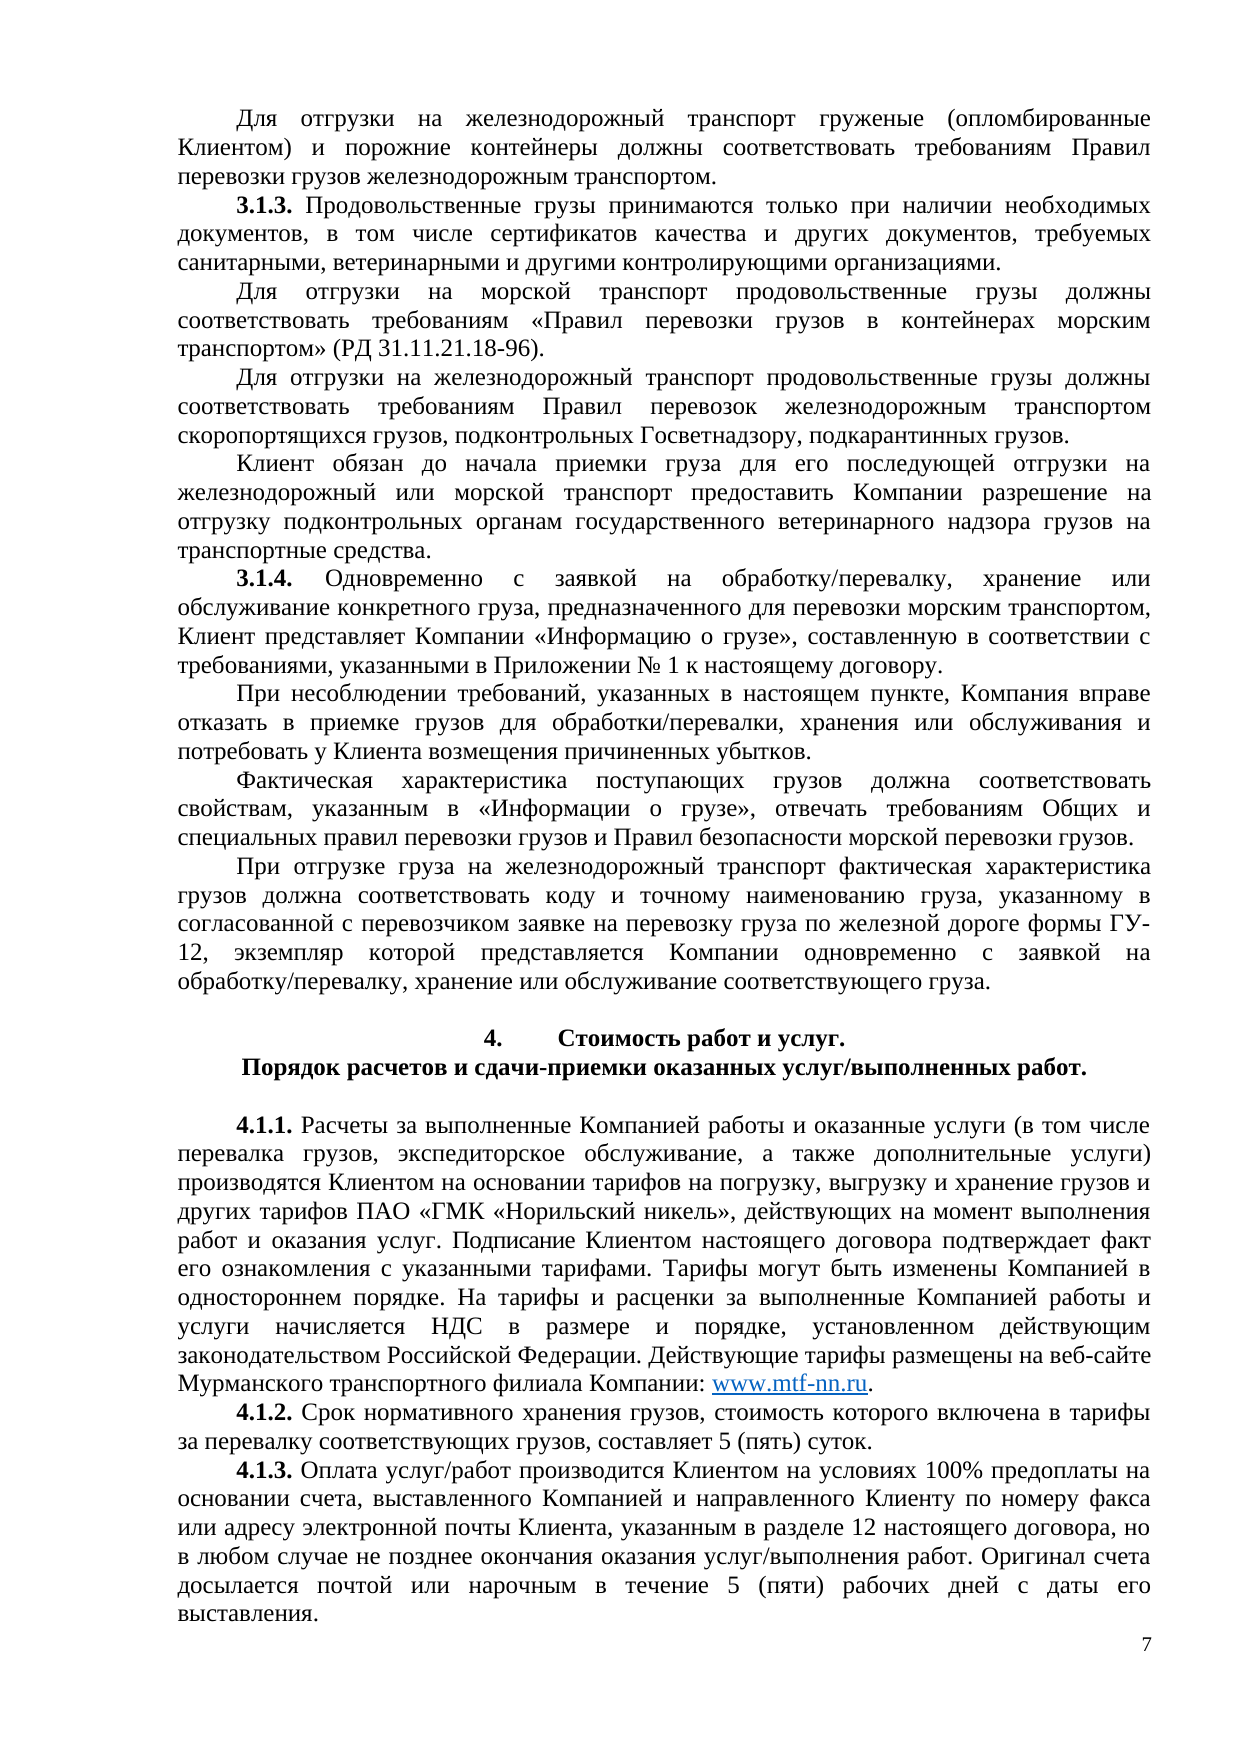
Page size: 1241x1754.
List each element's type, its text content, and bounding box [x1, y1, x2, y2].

text Фактическая характеристика поступающих грузов должна соответствовать свойствам, указанным в «Информации о грузе», отвечать требованиям Общих и специальных правил перевозки грузов и Правил безопасности морской перевозки грузов. [177, 765, 1152, 851]
text 4.1.1. Расчеты за выполненные Компанией работы и оказанные услуги (в том числе перевалка грузов, экспедиторское обслуживание, а также дополнительные услуги) производятся Клиентом на основании тарифов на погрузку, выгрузку и хранение грузов и других тарифов ПАО «ГМК «Норильский никель», действующих на момент выполнения работ и оказания услуг. Подписание Клиентом настоящего договора подтверждает факт его ознакомления с указанными тарифами. Тарифы могут быть изменены Компанией в одностороннем порядке. На тарифы и расценки за выполненные Компанией работы и услуги начисляется НДС в размере и порядке, установленном действующим законодательством Российской Федерации. Действующие тарифы размещены на веб-сайте Мурманского транспортного филиала Компании: www.mtf-nn.ru. [177, 1110, 1152, 1397]
text Для отгрузки на железнодорожный транспорт груженые (опломбированные Клиентом) и порожние контейнеры должны соответствовать требованиям Правил перевозки грузов железнодорожным транспортом. [177, 103, 1152, 190]
text 4.1.3. Оплата услуг/работ производится Клиентом на условиях 100% предоплаты на основании счета, выставленного Компанией и направленного Клиенту по номеру факса или адресу электронной почты Клиента, указанным в разделе 12 настоящего договора, но в любом случае не позднее окончания оказания услуг/выполнения работ. Оригинал счета досылается почтой или нарочным в течение 5 (пяти) рабочих дней с даты его выставления. [177, 1455, 1152, 1627]
list Стоимость работ и услуг. [177, 1023, 1152, 1052]
text При несоблюдении требований, указанных в настоящем пункте, Компания вправе отказать в приемке грузов для обработки/перевалки, хранения или обслуживания и потребовать у Клиента возмещения причиненных убытков. [177, 678, 1152, 765]
text Для отгрузки на железнодорожный транспорт продовольственные грузы должны соответствовать требованиям Правил перевозок железнодорожным транспортом скоропортящихся грузов, подконтрольных Госветнадзору, подкарантинных грузов. [177, 362, 1152, 448]
text Клиент обязан до начала приемки груза для его последующей отгрузки на железнодорожный или морской транспорт предоставить Компании разрешение на отгрузку подконтрольных органам государственного ветеринарного надзора грузов на транспортные средства. [177, 448, 1152, 563]
text 3.1.3. Продовольственные грузы принимаются только при наличии необходимых документов, в том числе сертификатов качества и других документов, требуемых санитарными, ветеринарными и другими контролирующими организациями. [177, 190, 1152, 276]
text 4.1.2. Срок нормативного хранения грузов, стоимость которого включена в тарифы за перевалку соответствующих грузов, составляет 5 (пять) суток. [177, 1397, 1152, 1455]
list Порядок расчетов и сдачи-приемки оказанных услуг/выполненных работ. [177, 1052, 1152, 1081]
text 3.1.4. Одновременно с заявкой на обработку/перевалку, хранение или обслуживание конкретного груза, предназначенного для перевозки морским транспортом, Клиент представляет Компании «Информацию о грузе», составленную в соответствии с требованиями, указанными в Приложении № 1 к настоящему договору. [177, 563, 1152, 678]
text При отгрузке груза на железнодорожный транспорт фактическая характеристика грузов должна соответствовать коду и точному наименованию груза, указанному в согласованной с перевозчиком заявке на перевозку груза по железной дороге формы ГУ-12, экземпляр которой представляется Компании одновременно с заявкой на обработку/перевалку, хранение или обслуживание соответствующего груза. [177, 851, 1152, 995]
text Для отгрузки на морской транспорт продовольственные грузы должны соответствовать требованиям «Правил перевозки грузов в контейнерах морским транспортом» (РД 31.11.21.18-96). [177, 276, 1152, 362]
